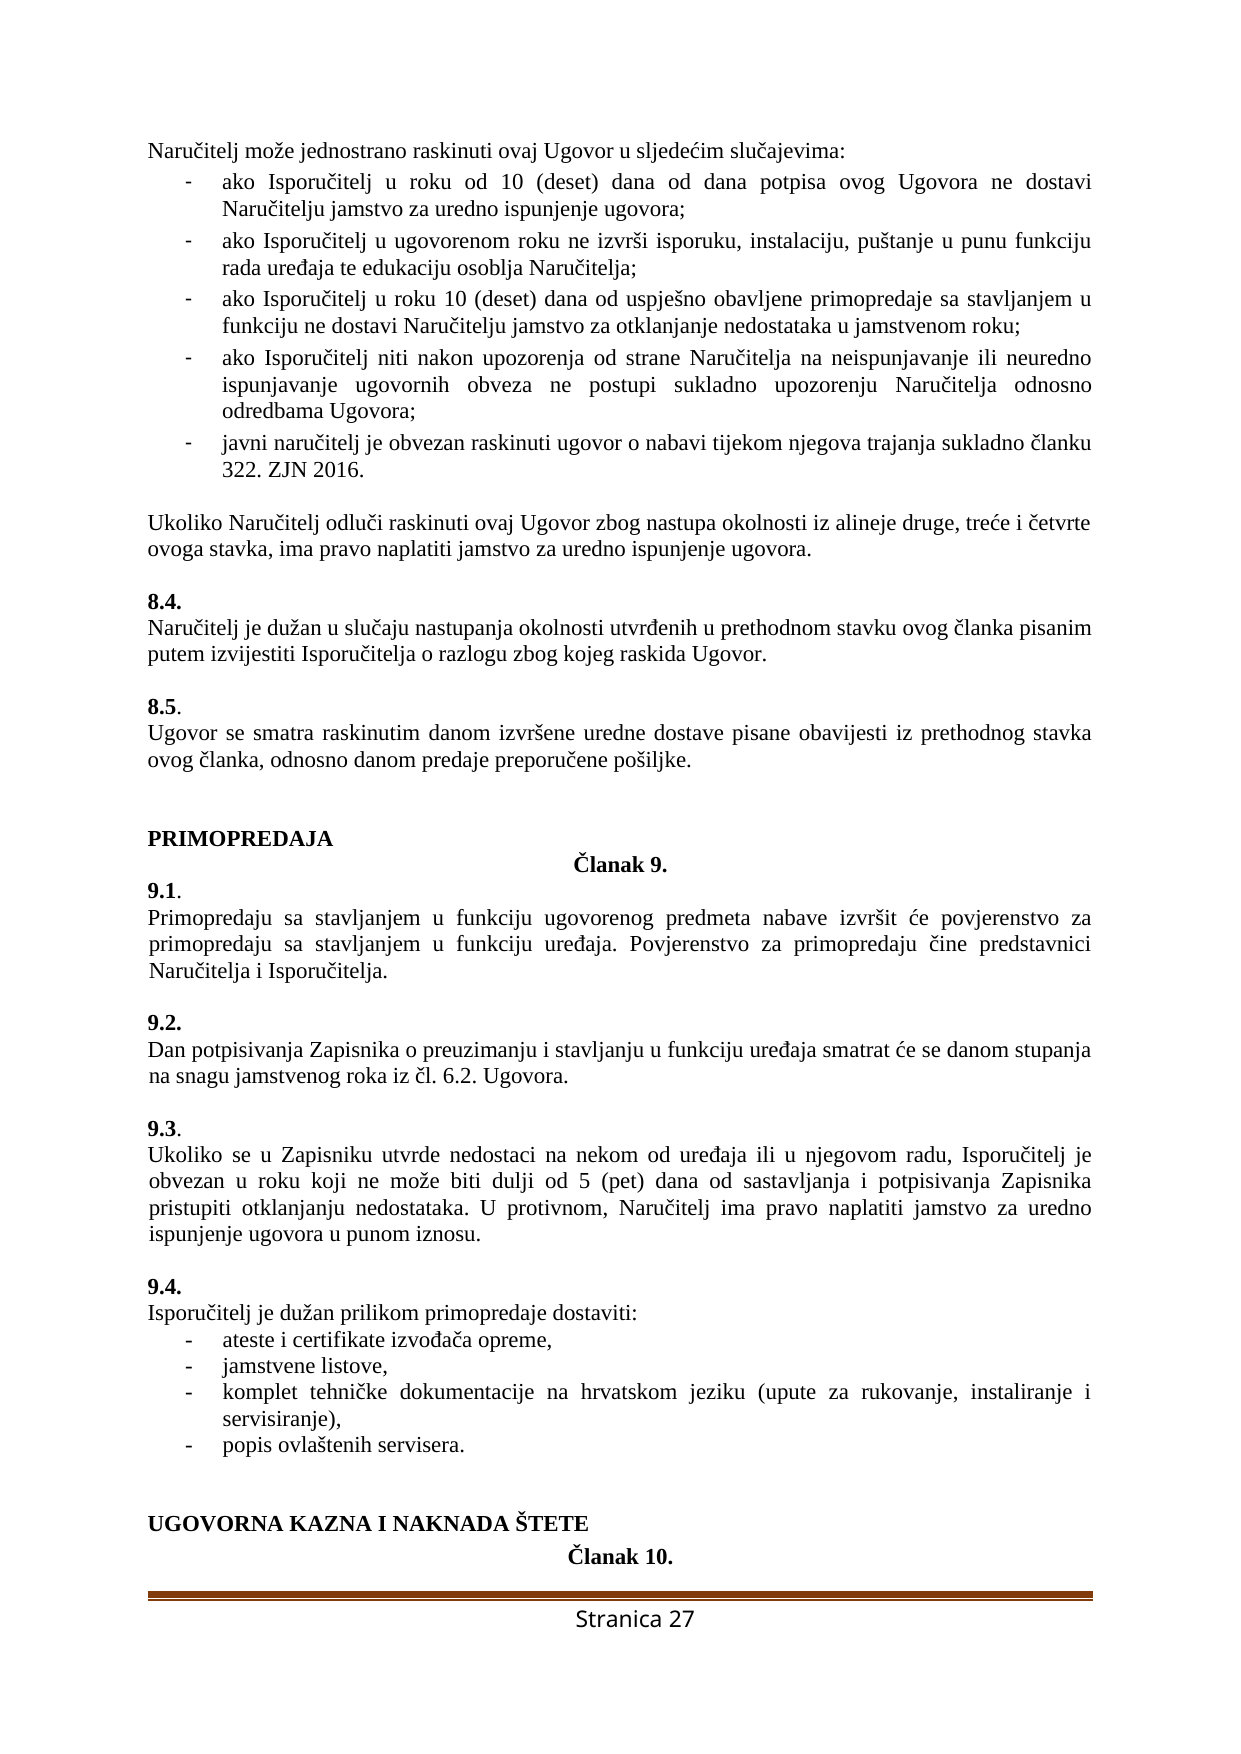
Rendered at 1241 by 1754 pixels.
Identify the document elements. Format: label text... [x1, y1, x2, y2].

text 9.1. [147, 878, 1093, 904]
list ako Isporučitelj u roku od 10 (deset) dana od dana potpisa ovog Ugovora ne dostavi Naručitelju jamstvo za uredno ispunjenje ugovora; [185, 167, 1093, 222]
text 8.5. [147, 693, 1093, 719]
list ako Isporučitelj u ugovorenom roku ne izvrši isporuku, instalaciju, puštanje u punu funkciju rada uređaja te edukaciju osoblja Naručitelja; [185, 226, 1093, 280]
list popis ovlaštenih servisera. [185, 1431, 1093, 1457]
text 8.4. [147, 588, 1093, 614]
list ako Isporučitelj u roku 10 (deset) dana od uspješno obavljene primopredaje sa stavljanjem u funkciju ne dostavi Naručitelju jamstvo za otklanjanje nedostataka u jamstvenom roku; [185, 284, 1093, 339]
text 9.4. [147, 1273, 1093, 1299]
text Ukoliko Naručitelj odluči raskinuti ovaj Ugovor zbog nastupa okolnosti iz alineje druge, treće i četvrte ovoga stavka, ima pravo naplatiti jamstvo za uredno ispunjenje ugovora. [147, 509, 1093, 561]
list ako Isporučitelj niti nakon upozorenja od strane Naručitelja na neispunjavanje ili neuredno ispunjavanje ugovornih obveza ne postupi sukladno upozorenju Naručitelja odnosno odredbama Ugovora; [185, 343, 1093, 424]
text 9.2. [147, 1009, 1093, 1036]
text Članak 10. [147, 1543, 1093, 1569]
text Ukoliko se u Zapisniku utvrde nedostaci na nekom od uređaja ili u njegovom radu, Isporučitelj je obvezan u roku koji ne može biti dulji od 5 (pet) dana od sastavljanja i potpisivanja Zapisnika pristupiti otklanjanju nedostataka. U protivnom, Naručitelj ima pravo naplatiti jamstvo za uredno ispunjenje ugovora u punom iznosu. [147, 1141, 1093, 1247]
text Naručitelj je dužan u slučaju nastupanja okolnosti utvrđenih u prethodnom stavku ovog članka pisanim putem izvijestiti Isporučitelja o razlogu zbog kojeg raskida Ugovor. [147, 614, 1093, 667]
text Naručitelj može jednostrano raskinuti ovaj Ugovor u sljedećim slučajevima: [147, 137, 1093, 163]
list komplet tehničke dokumentacije na hrvatskom jeziku (upute za rukovanje, instaliranje i servisiranje), [185, 1378, 1093, 1431]
text Članak 9. [147, 851, 1093, 878]
text 9.3. [147, 1115, 1093, 1141]
text Primopredaju sa stavljanjem u funkciju ugovorenog predmeta nabave izvršit će povjerenstvo za primopredaju sa stavljanjem u funkciju uređaja. Povjerenstvo za primopredaju čine predstavnici Naručitelja i Isporučitelja. [147, 904, 1093, 983]
text Ugovor se smatra raskinutim danom izvršene uredne dostave pisane obavijesti iz prethodnog stavka ovog članka, odnosno danom predaje preporučene pošiljke. [147, 719, 1093, 772]
text UGOVORNA KAZNA I NAKNADA ŠTETE [147, 1510, 1093, 1536]
text Dan potpisivanja Zapisnika o preuzimanju i stavljanju u funkciju uređaja smatrat će se danom stupanja na snagu jamstvenog roka iz čl. 6.2. Ugovora. [147, 1036, 1093, 1088]
list ateste i certifikate izvođača opreme, [185, 1326, 1093, 1352]
list javni naručitelj je obvezan raskinuti ugovor o nabavi tijekom njegova trajanja sukladno članku 322. ZJN 2016. [185, 428, 1093, 482]
text PRIMOPREDAJA [147, 825, 1093, 851]
text Isporučitelj je dužan prilikom primopredaje dostaviti: [147, 1299, 1093, 1326]
list jamstvene listove, [185, 1352, 1093, 1378]
